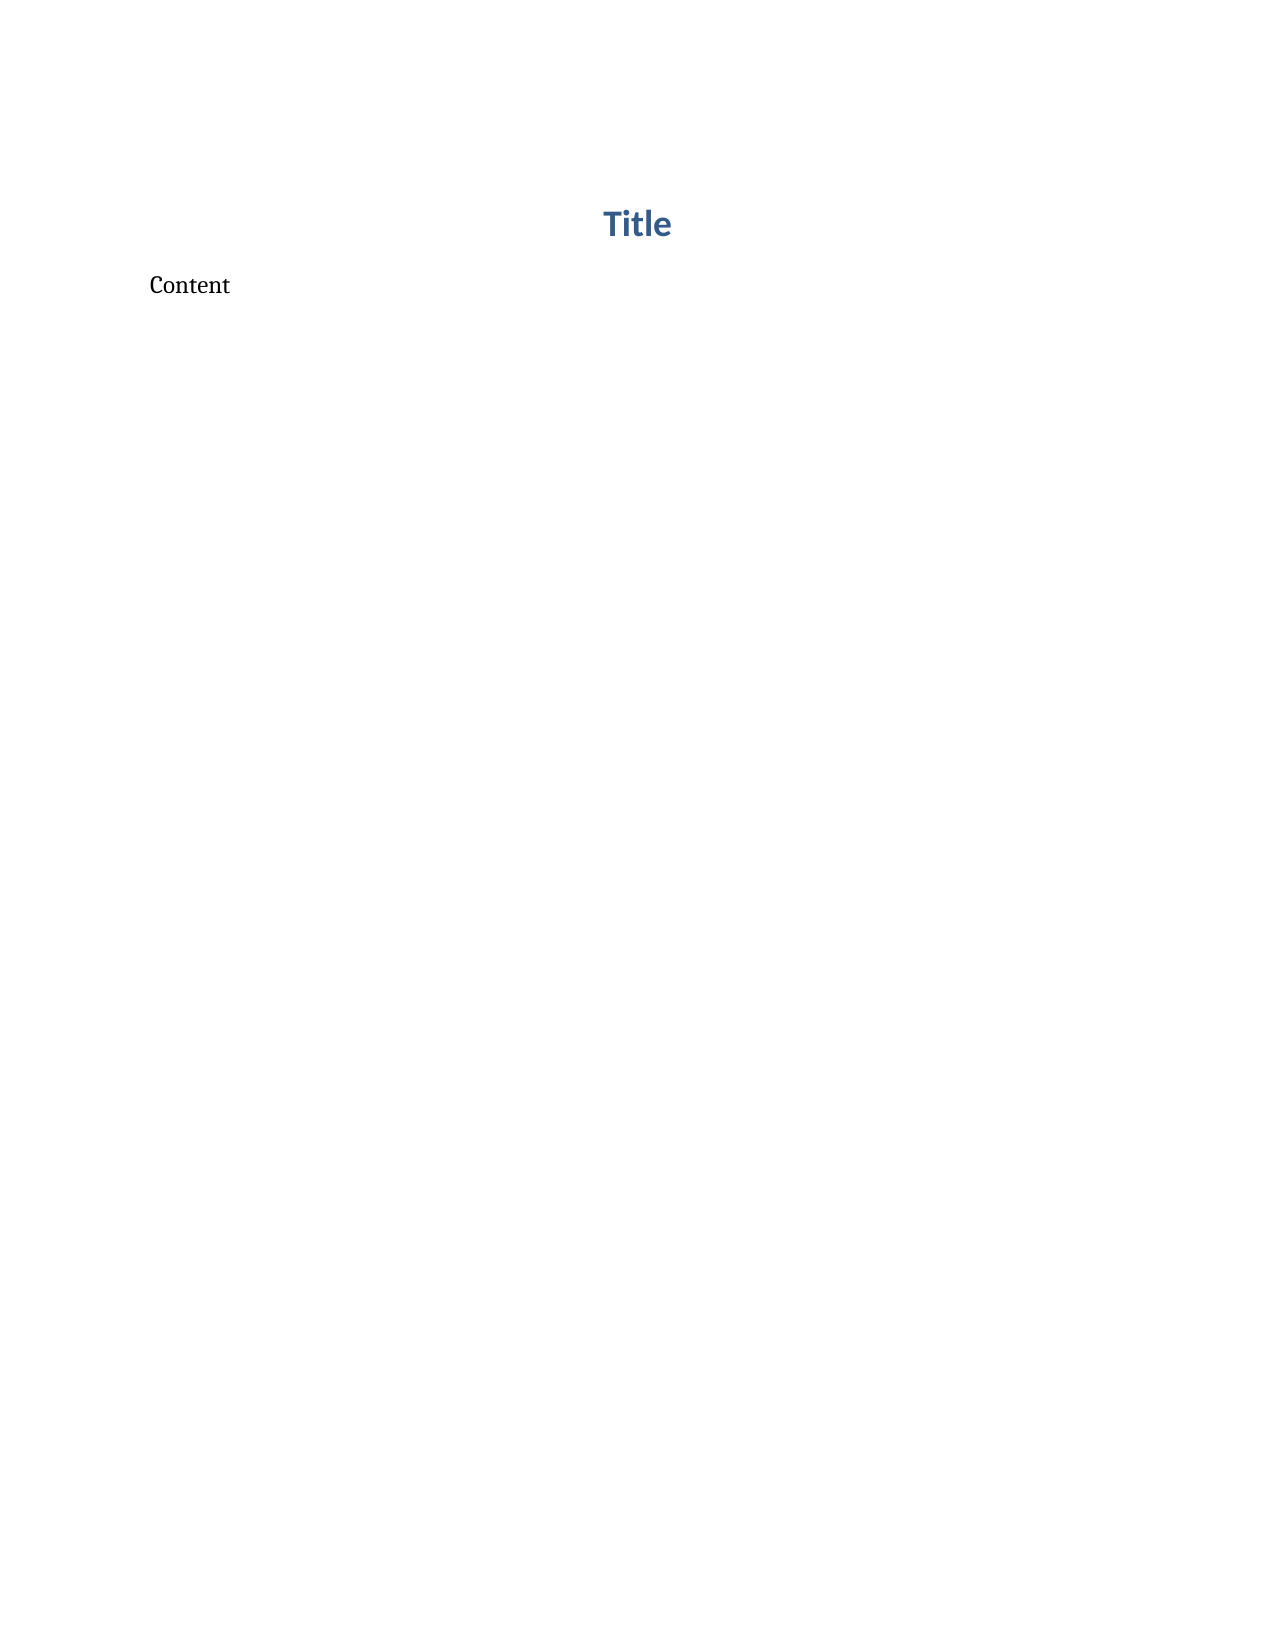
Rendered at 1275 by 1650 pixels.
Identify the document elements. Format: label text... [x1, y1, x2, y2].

text Content [150, 271, 1125, 299]
title Title [150, 200, 1125, 246]
